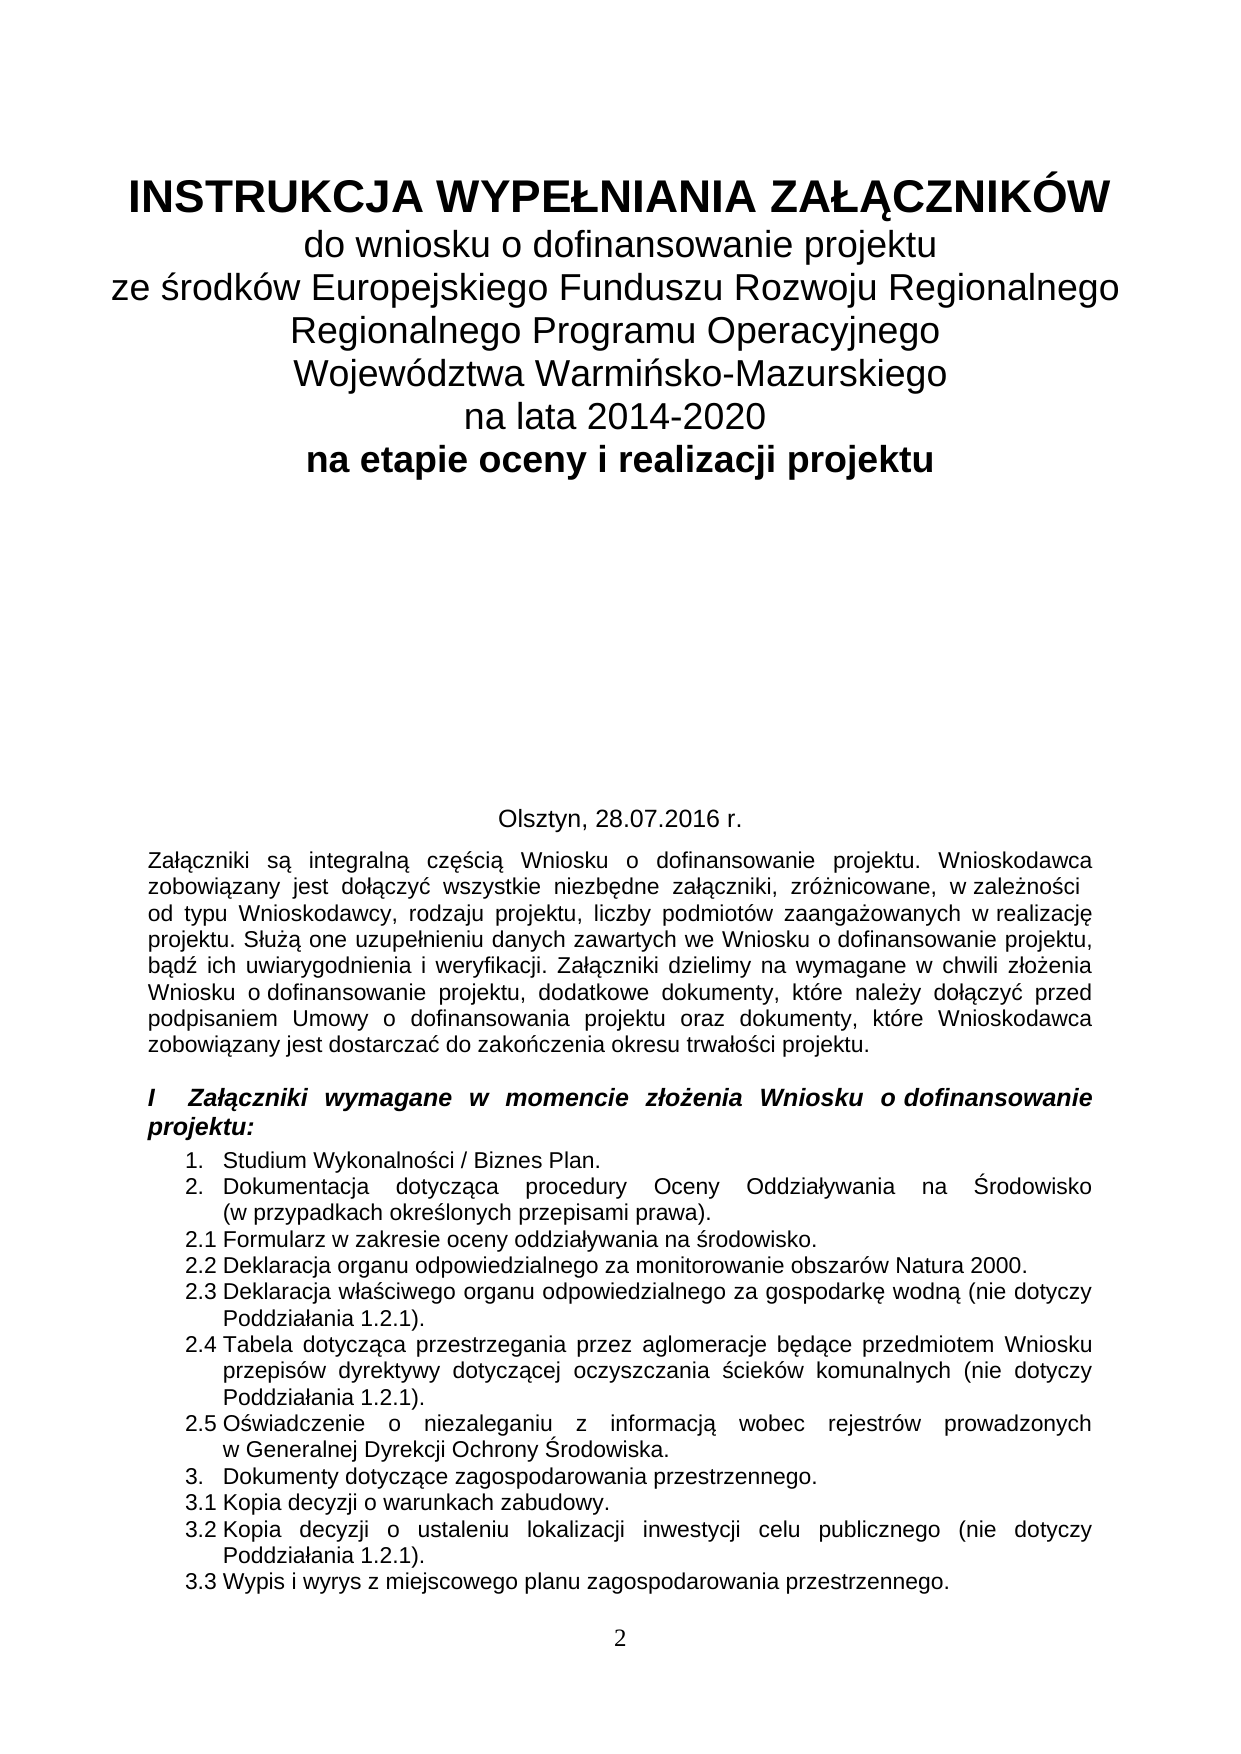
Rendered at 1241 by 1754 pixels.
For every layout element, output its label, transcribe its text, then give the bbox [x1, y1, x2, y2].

list Dokumentacja dotycząca procedury Oceny Oddziaływania na Środowisko (w przypadkach określonych przepisami prawa). [185, 1173, 1093, 1226]
list Deklaracja właściwego organu odpowiedzialnego za gospodarkę wodną (nie dotyczy Poddziałania 1.2.1). [185, 1278, 1093, 1331]
list Wypis i wyrys z miejscowego planu zagospodarowania przestrzennego. [185, 1568, 1093, 1594]
list Formularz w zakresie oceny oddziaływania na środowisko. [185, 1226, 1093, 1252]
list Oświadczenie o niezaleganiu z informacją wobec rejestrów prowadzonych w Generalnej Dyrekcji Ochrony Środowiska. [185, 1410, 1093, 1463]
list Deklaracja organu odpowiedzialnego za monitorowanie obszarów Natura 2000. [185, 1252, 1093, 1278]
list Tabela dotycząca przestrzegania przez aglomeracje będące przedmiotem Wniosku przepisów dyrektywy dotyczącej oczyszczania ścieków komunalnych (nie dotyczy Poddziałania 1.2.1). [185, 1331, 1093, 1410]
list Kopia decyzji o ustaleniu lokalizacji inwestycji celu publicznego (nie dotyczy Poddziałania 1.2.1). [185, 1516, 1093, 1568]
list Kopia decyzji o warunkach zabudowy. [185, 1489, 1093, 1516]
list Studium Wykonalności / Biznes Plan. [185, 1147, 1093, 1173]
list Dokumenty dotyczące zagospodarowania przestrzennego. [185, 1463, 1093, 1489]
table_cell INSTRUKCJA WYPEŁNIANIA ZAŁĄCZNIKÓW do wniosku o dofinansowanie projektu ze środków Europejskiego Funduszu Rozwoju Regionalnego Regionalnego Programu Operacyjnego Województwa Warmińsko-Mazurskiego na lata 2014-2020 na etapie oceny i realizacji projektu [73, 148, 1167, 502]
text Załączniki są integralną częścią Wniosku o dofinansowanie projektu. Wnioskodawca zobowiązany jest dołączyć wszystkie niezbędne załączniki, zróżnicowane, w zależności od typu Wnioskodawcy, rodzaju projektu, liczby podmiotów zaangażowanych w realizację projektu. Służą one uzupełnieniu danych zawartych we Wniosku o dofinansowanie projektu, bądź ich uwiarygodnienia i weryfikacji. Załączniki dzielimy na wymagane w chwili złożenia Wniosku o dofinansowanie projektu, dodatkowe dokumenty, które należy dołączyć przed podpisaniem Umowy o dofinansowania projektu oraz dokumenty, które Wnioskodawca zobowiązany jest dostarczać do zakończenia okresu trwałości projektu. [148, 847, 1093, 1058]
text Olsztyn, 28.07.2016 r. [148, 804, 1093, 833]
subtitle I Załączniki wymagane w momencie złożenia Wniosku o dofinansowanie projektu: [148, 1083, 1093, 1140]
